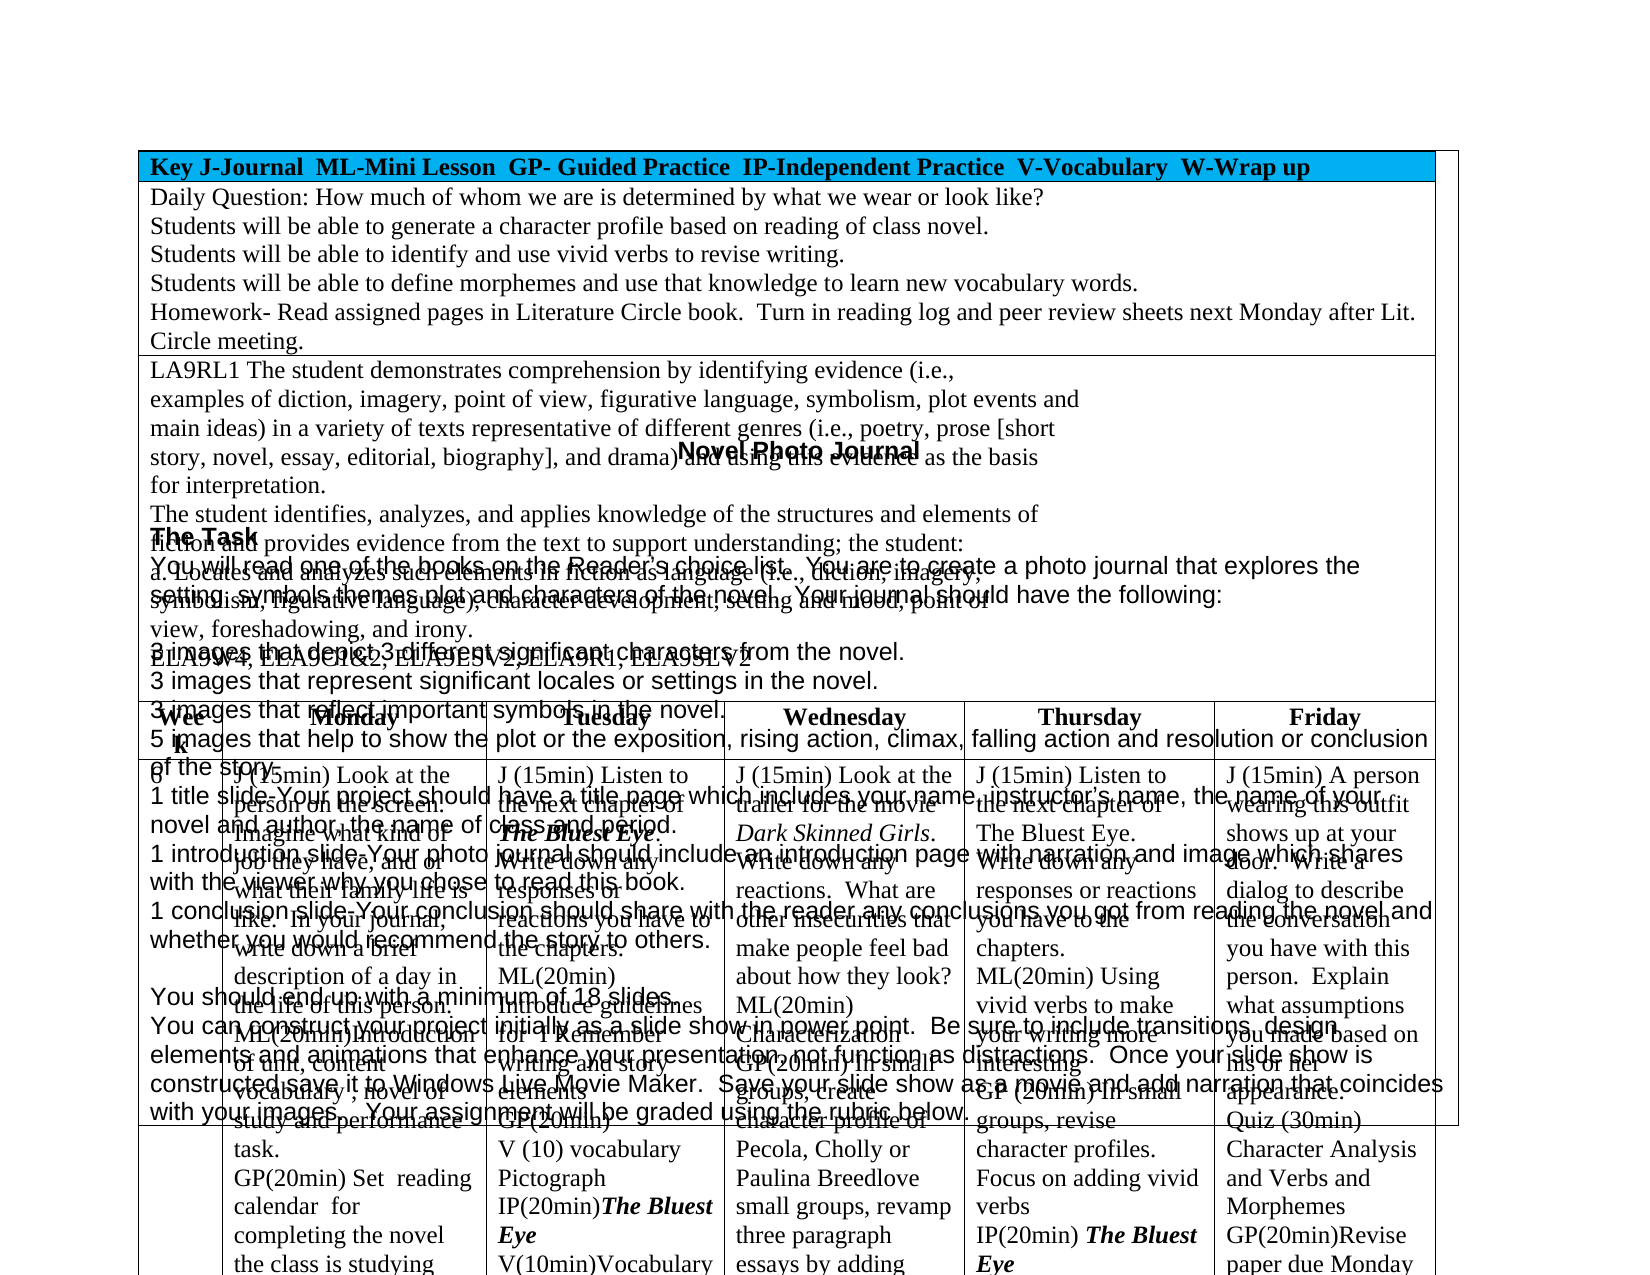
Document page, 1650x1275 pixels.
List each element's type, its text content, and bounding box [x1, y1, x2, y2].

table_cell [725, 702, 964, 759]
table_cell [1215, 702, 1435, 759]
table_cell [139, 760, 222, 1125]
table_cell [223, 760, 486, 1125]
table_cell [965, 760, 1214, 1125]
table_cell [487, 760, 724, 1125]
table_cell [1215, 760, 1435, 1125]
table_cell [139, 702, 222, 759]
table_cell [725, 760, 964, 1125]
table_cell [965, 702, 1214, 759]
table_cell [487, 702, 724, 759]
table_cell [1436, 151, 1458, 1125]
table_cell Unit Texts (print and non-print): Student will choose from the following book list for their independent reading and to use as the focus of their performance task. Books of varying difficulty and lengths were chosen for this unit. Students will be able to choose which book they would like to read. There is an option to include literature circle discussion in this unit to encourage reading and accountability. A Lesson Before Dying by Ernest Gaines, Copper Sun by Sharon M. Draper, Monster by Walter Dean Myers, and Mexican WhiteBoy by Matt de la Peña The Class Novel will be The Bluest Eye by Toni Morrison Novel Photo Journal The Task You will read one of the books on the Reader’s choice list. You are to create a photo journal that explores the setting, symbols themes plot and characters of the novel. Your journal should have the following: 3 images that depict 3 different significant characters from the novel. 3 images that represent significant locales or settings in the novel. 3 images that reflect important symbols in the novel. 5 images that help to show the plot or the exposition, rising action, climax, falling action and resolution or conclusion of the story. 1 title slide-Your project should have a title page which includes your name, instructor’s name, the name of your novel and author, the name of class and period. 1 introduction slide-Your photo journal should include an introduction page with narration and image which shares with the viewer why you chose to read this book. 1 conclusion slide-Your conclusion should share with the reader any conclusions you got from reading the novel and whether you would recommend the story to others. You should end up with a minimum of 18 slides. You can construct your project initially as a slide show in power point. Be sure to include transitions, design elements and animations that enhance your presentation, not function as distractions. Once your slide show is constructed save it to Windows Live Movie Maker. Save your slide show as a movie and add narration that coincides with your images. Your assignment will be graded using the rubric below. Total Possible points is 100 Novel Study Unit Test: Grammar Section (22points) Read the sentences below. Decide what you need to add to the sentence to fix it by circling one of the choices offered at the end of the sentence. Fill in the blank with a word of your own choosing that best completes the sentence. ____________________stewed in her room because she was so angry. ( predicate, subject, adjective) Reggie’s eyes _________ with anger when he lost the race. (subject, predicate, prepositional phrase) Tom Cruise, the_____________, has been in several movies such as Top Gun, Jerry McGuire and the Last Samurai. (subject, predicate, appositive) Read the poem below and answer the 2 questions that follow. To fling my arms wide In some place of the sun, To whirl and to dance Till the white day is done. Then rest at cool evening Beneath a tall tree While night comes on gently, Dark like me— That is my dream! The highlighted phrases are examples of prepositional phrases b. infinitive phrases c. dependent clauses True or False- The phrase at cool evening is being used as an adverbial phrase._______________ In question 6-11 below, select the sentence that illustrates proper parallel structure. Phuong Tran has wit, charm, and she has an extremely pleasant personality. Phuong Tran has wit, charm, and a pleasing personality. In English class, Tashonda learned to read poems critically and to appreciate good prose. In English class, Tashonda learned to read poems critically and she appreciated good prose. Raoul's QPA is higher than Ralph. Raoul's QPA is higher than Ralph's. He wanted three things out of college: to learn a skill, to make good friends, and to learn about life. He wanted three things out of college: to learn a skill, to make good friends, and learning about life. There's nothing I like better than finding a good trout stream, setting up camp, and spending a couple of days fishing. There's nothing I like better than finding a good trout stream, setting up camp, and to spend a couple of days fishing Professor Ali rewarded his students for working hard on the final project and going beyond the call of duty. Professor Ali rewarded his students for their hard work on the final project and going beyond the call of duty. Symbol (15 points) Short answer responses- Write a paragraph answering the following 3 questions. What does the house symbolize in the story? What do marigolds symbolize in the story? What do Pecola’s blue eyes symbolize? Characters (10 points) Place the correct name under the description of the character. I say my parents fighting the other day. I wished I could just disappear. I have dark skin, and everybody calls me ugly. I wish god would give me blue eyes, then maybe I would see the world differently and people would see me as beautiful. Who am I? ______________________________________________ I work for the Fisher family and am in love with their whiteness. I love Jean Harlow and often try to fix my hair liked hers. I have a lame foot and am missing a front tooth. I have violent fights with my husband that my children see. Who am I? _______________________________________________ I believe I am a psychic. I do not like to be touched . . . except by little girls. My real name is Elihu Whitcomb. I am biracial and am originally from the Caribbean. Who am I? ______________________________________ The character of Sammy Breedlove would be described as static because He does not change or grow during the course of the novel He learns several lessons during the course of the novel and the reader witnesses his growth and evolution He is a complex unpredictable character who has many sides From which point of view is the story told First person b. third person c. omniscient Extra Credit: Who tells the story_____________________________________________________ Plot (26 points) Pecola’s desire to have the world see her differently is an example of what kind of conflict? a. ample of what kind of conflict? ___. except eir wi as beautiful. Who am I ______________________________________________ internal conflict b. external conflict Fighting between Paulina and Cholly Breedlove would be considered an example of what type of conflict? Man vs. man b. man vs. nature c. man vs. society The climax is the part of the story where the reader learns about the characters and setting the tension builds up and the conflict is outlined the high point of the story Fill in the plot chart below with appropriate events from the novel The Bluest Eye by Toni Morrison. Choose significant events from the novel to place in the chart. Vocabulary (12points) Use the morphemes provided below to complete the vocabulary section of this test. This section is worth 12 points Essay Questions (15 points) 28 .Write an essay explaining how the time period, social context and location affect the behavior of the characters, the events and perspectives of the characters in The Bluest Eye by Toni Morrison. Use examples from the book. Your essay should be five paragraphs long. This essay will be worth 15 points. [139, 356, 1435, 701]
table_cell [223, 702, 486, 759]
